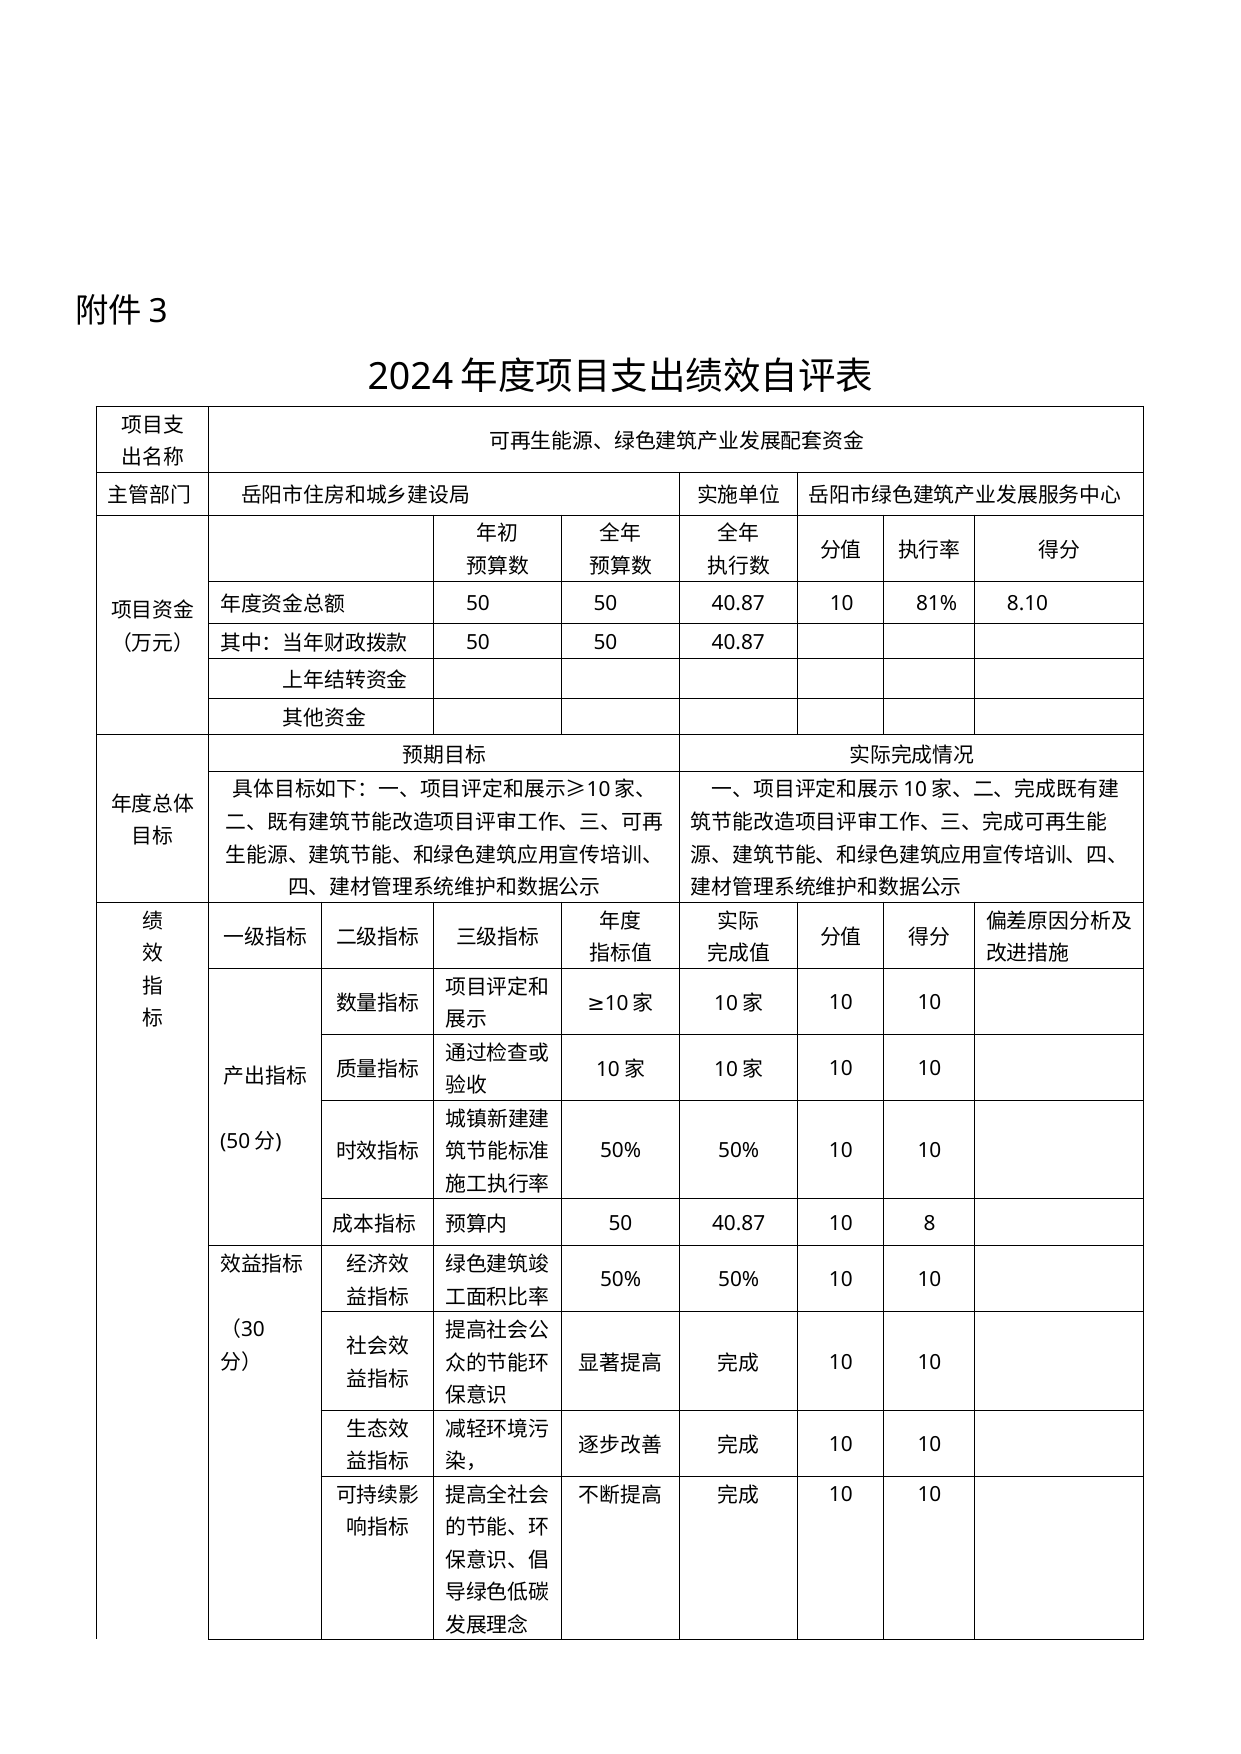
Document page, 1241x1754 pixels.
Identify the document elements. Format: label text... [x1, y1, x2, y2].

table_cell 50 [562, 582, 679, 623]
table_cell 50% [562, 1246, 679, 1311]
table_cell 10 [884, 1246, 974, 1311]
table_header 可再生能源、绿色建筑产业发展配套资金 [209, 407, 1143, 472]
table_cell 提高社会公众的节能环保意识 [434, 1312, 561, 1410]
table_cell 偏差原因分析及改进措施 [975, 903, 1143, 968]
table_cell 预期目标 [209, 735, 679, 771]
table_cell 40.87 [680, 582, 797, 623]
table_cell [884, 624, 974, 658]
table_cell 社会效 益指标 [322, 1312, 433, 1410]
table_cell 可持续影响指标 [322, 1477, 433, 1639]
table_cell 40.87 [680, 1199, 797, 1245]
table_cell 逐步改善 [562, 1411, 679, 1476]
table_cell 项目资金 （万元） [97, 516, 208, 734]
table_cell 50% [680, 1101, 797, 1198]
table_cell 不断提高 [562, 1477, 679, 1639]
table_cell 预算内 [434, 1199, 561, 1245]
table_cell 10 [884, 1035, 974, 1100]
table_cell [680, 699, 797, 734]
table_cell 岳阳市住房和城乡建设局 [209, 473, 679, 514]
table_cell 10 [798, 582, 883, 623]
table_cell [680, 659, 797, 698]
table_cell 执行率 [884, 516, 974, 581]
table_cell 年度 指标值 [562, 903, 679, 968]
text 附件3 [75, 276, 1165, 341]
table_cell 8 [884, 1199, 974, 1245]
table_cell 分值 [798, 516, 883, 581]
table_cell 完成 [680, 1312, 797, 1410]
table_cell 成本指标 [322, 1199, 433, 1245]
table_cell 得分 [884, 903, 974, 968]
table_cell 10 [884, 1411, 974, 1476]
table_cell 实际完成情况 [680, 735, 1143, 771]
table_cell [209, 516, 433, 581]
table_cell 二级指标 [322, 903, 433, 968]
table_cell 全年 执行数 [680, 516, 797, 581]
table_cell 年初 预算数 [434, 516, 561, 581]
table_cell 10家 [680, 1035, 797, 1100]
table_cell 10 [884, 1101, 974, 1198]
table_cell 10 [798, 1101, 883, 1198]
table_cell 得分 [975, 516, 1143, 581]
table_cell [975, 1411, 1143, 1476]
table_cell 50 [434, 624, 561, 658]
table_cell [975, 624, 1143, 658]
table_cell 质量指标 [322, 1035, 433, 1100]
table_cell 主管部门 [97, 473, 208, 514]
table_cell 10 [798, 1477, 883, 1639]
table_cell 产出指标 (50分) [209, 969, 321, 1245]
table_cell 10 [884, 969, 974, 1034]
table_cell [975, 969, 1143, 1034]
table_cell 上年结转资金 [209, 659, 433, 698]
table_cell [975, 659, 1143, 698]
table_cell 岳阳市绿色建筑产业发展服务中心 [798, 473, 1143, 514]
table_cell 其他资金 [209, 699, 433, 734]
table_cell 10 [884, 1312, 974, 1410]
table_cell 完成 [680, 1411, 797, 1476]
table_cell 10 [798, 969, 883, 1034]
table_cell 10家 [680, 969, 797, 1034]
table_cell 10 [798, 1246, 883, 1311]
table_cell [975, 1199, 1143, 1245]
table_cell [562, 699, 679, 734]
table_cell [434, 699, 561, 734]
table_cell [975, 699, 1143, 734]
table_cell 10家 [562, 1035, 679, 1100]
table_cell [562, 659, 679, 698]
table_cell 时效指标 [322, 1101, 433, 1198]
table_cell 40.87 [680, 624, 797, 658]
table_cell [975, 1035, 1143, 1100]
table_cell 81% [884, 582, 974, 623]
table_cell 显著提高 [562, 1312, 679, 1410]
table_cell [975, 1101, 1143, 1198]
table_cell [975, 1246, 1143, 1311]
table_cell [884, 699, 974, 734]
text 2024年度项目支出绩效自评表 [75, 341, 1165, 406]
table_cell 城镇新建建筑节能标准施工执行率 [434, 1101, 561, 1198]
table_cell 数量指标 [322, 969, 433, 1034]
table_cell 10 [798, 1411, 883, 1476]
table_cell 效益指标 （30分） [209, 1246, 321, 1639]
table_cell 项目评定和展示 [434, 969, 561, 1034]
table_cell 减轻环境污染， [434, 1411, 561, 1476]
table_cell ≥10家 [562, 969, 679, 1034]
table_cell 三级指标 [434, 903, 561, 968]
table_cell [884, 659, 974, 698]
table_cell 生态效 益指标 [322, 1411, 433, 1476]
table_cell [975, 1477, 1143, 1639]
table_cell 50 [434, 582, 561, 623]
table_cell 年度总体目标 [97, 735, 208, 902]
table_cell 10 [884, 1477, 974, 1639]
table_cell 实际 完成值 [680, 903, 797, 968]
table_cell 50 [562, 624, 679, 658]
table_cell 实施单位 [680, 473, 797, 514]
table_cell 50% [562, 1101, 679, 1198]
table_cell 提高全社会的节能、环保意识、倡导绿色低碳发展理念 [434, 1477, 561, 1639]
table_cell [798, 624, 883, 658]
table_cell 年度资金总额 [209, 582, 433, 623]
table_cell 10 [798, 1312, 883, 1410]
table_cell 10 [798, 1035, 883, 1100]
table_cell 一级指标 [209, 903, 321, 968]
table_cell [434, 659, 561, 698]
table_cell [798, 699, 883, 734]
table_cell 10 [798, 1199, 883, 1245]
table_cell [798, 659, 883, 698]
table_cell 其中：当年财政拨款 [209, 624, 433, 658]
table_cell 8.10 [975, 582, 1143, 623]
table_cell 具体目标如下：一、项目评定和展示≥10家、二、既有建筑节能改造项目评审工作、三、可再生能源、建筑节能、和绿色建筑应用宣传培训、四、建材管理系统维护和数据公示 [209, 772, 679, 902]
table_cell 绿色建筑竣工面积比率 [434, 1246, 561, 1311]
table_cell 50 [562, 1199, 679, 1245]
table_cell 分值 [798, 903, 883, 968]
table_cell 一、项目评定和展示10家、二、完成既有建筑节能改造项目评审工作、三、完成可再生能源、建筑节能、和绿色建筑应用宣传培训、四、建材管理系统维护和数据公示 [680, 772, 1143, 902]
table_cell 50% [680, 1246, 797, 1311]
table_cell 通过检查或验收 [434, 1035, 561, 1100]
table_cell 经济效 益指标 [322, 1246, 433, 1311]
table_header 项目支 出名称 [97, 407, 208, 472]
table_cell [975, 1312, 1143, 1410]
table_cell 绩 效 指 标 [97, 903, 208, 1639]
table_cell 全年 预算数 [562, 516, 679, 581]
table_cell 完成 [680, 1477, 797, 1639]
